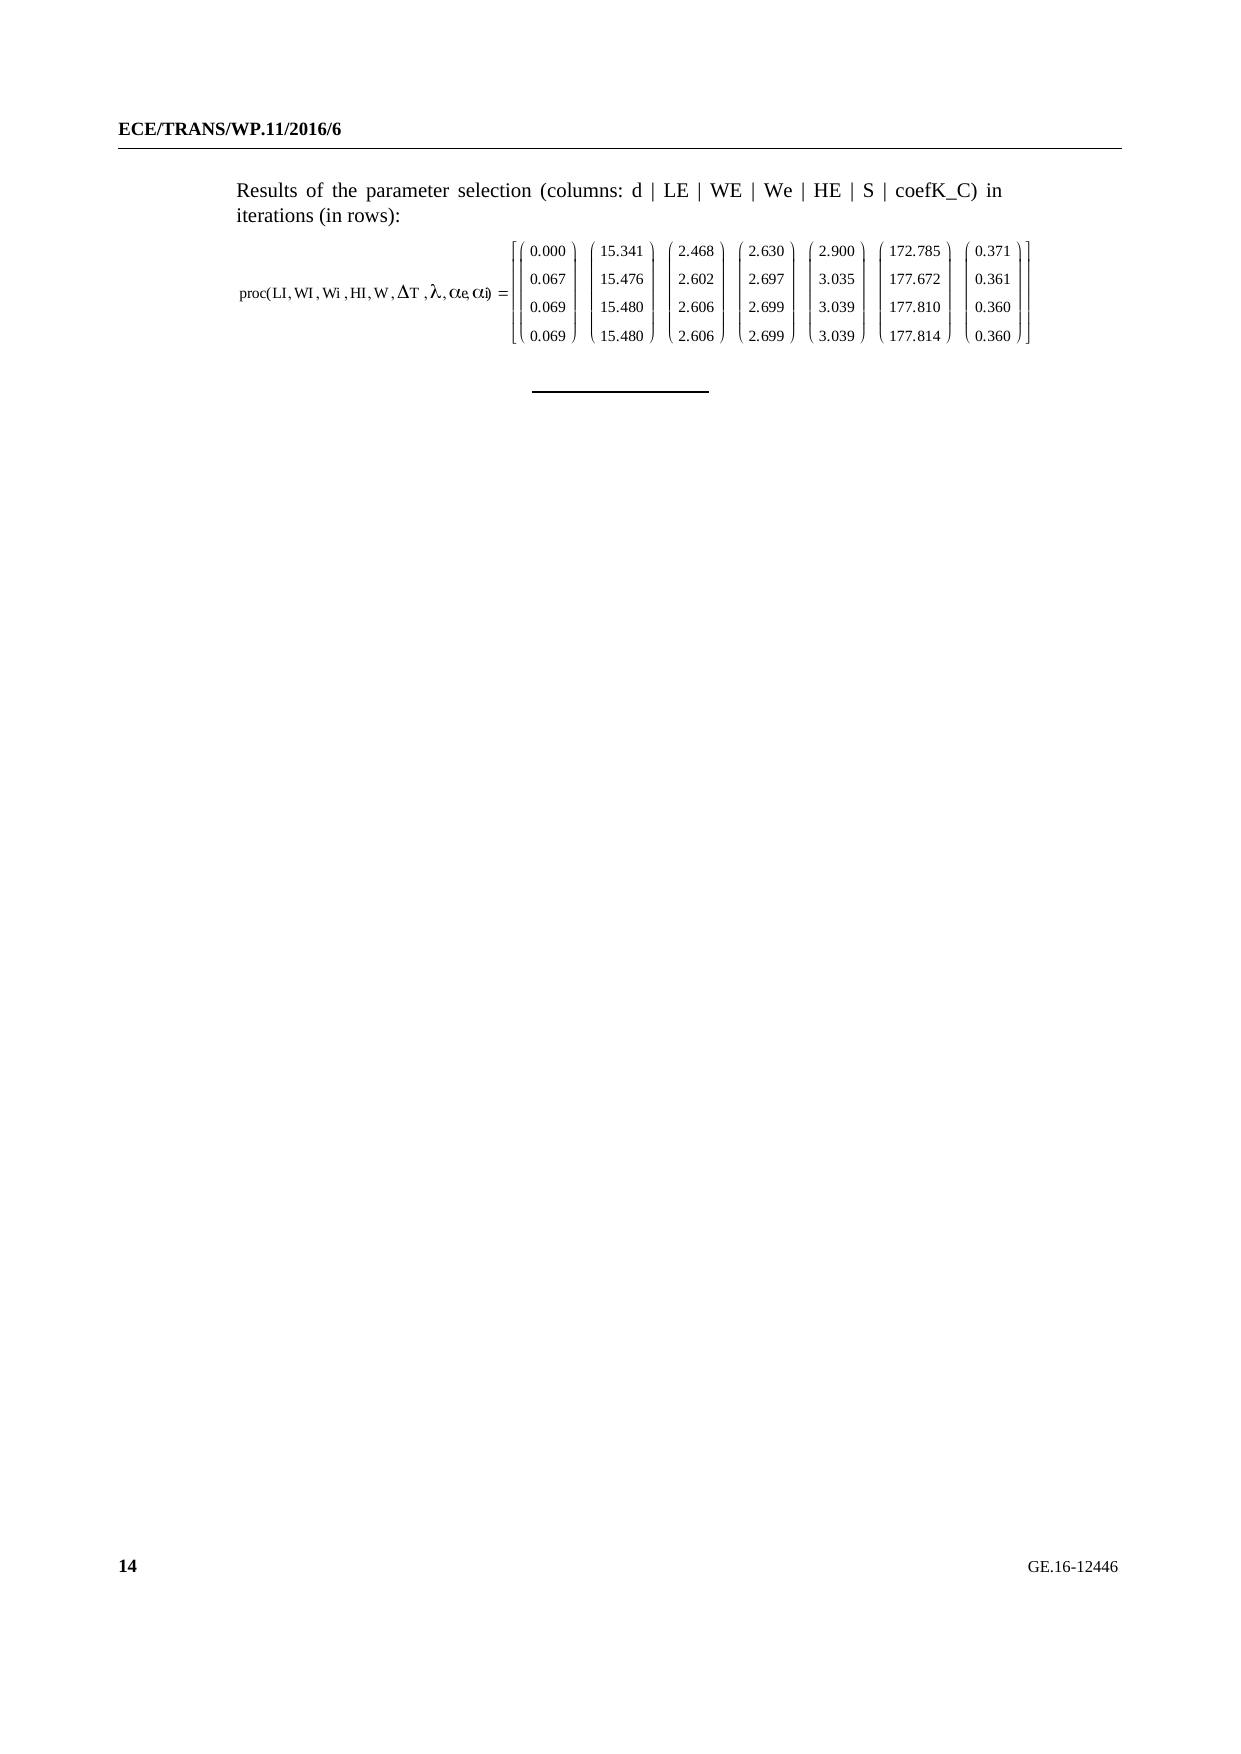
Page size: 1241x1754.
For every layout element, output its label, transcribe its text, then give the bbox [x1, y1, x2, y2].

text Results of the parameter selection (columns: d | LE | WE | We | HE | S | coefK_C) in iterations (in rows): [236, 177, 1004, 227]
